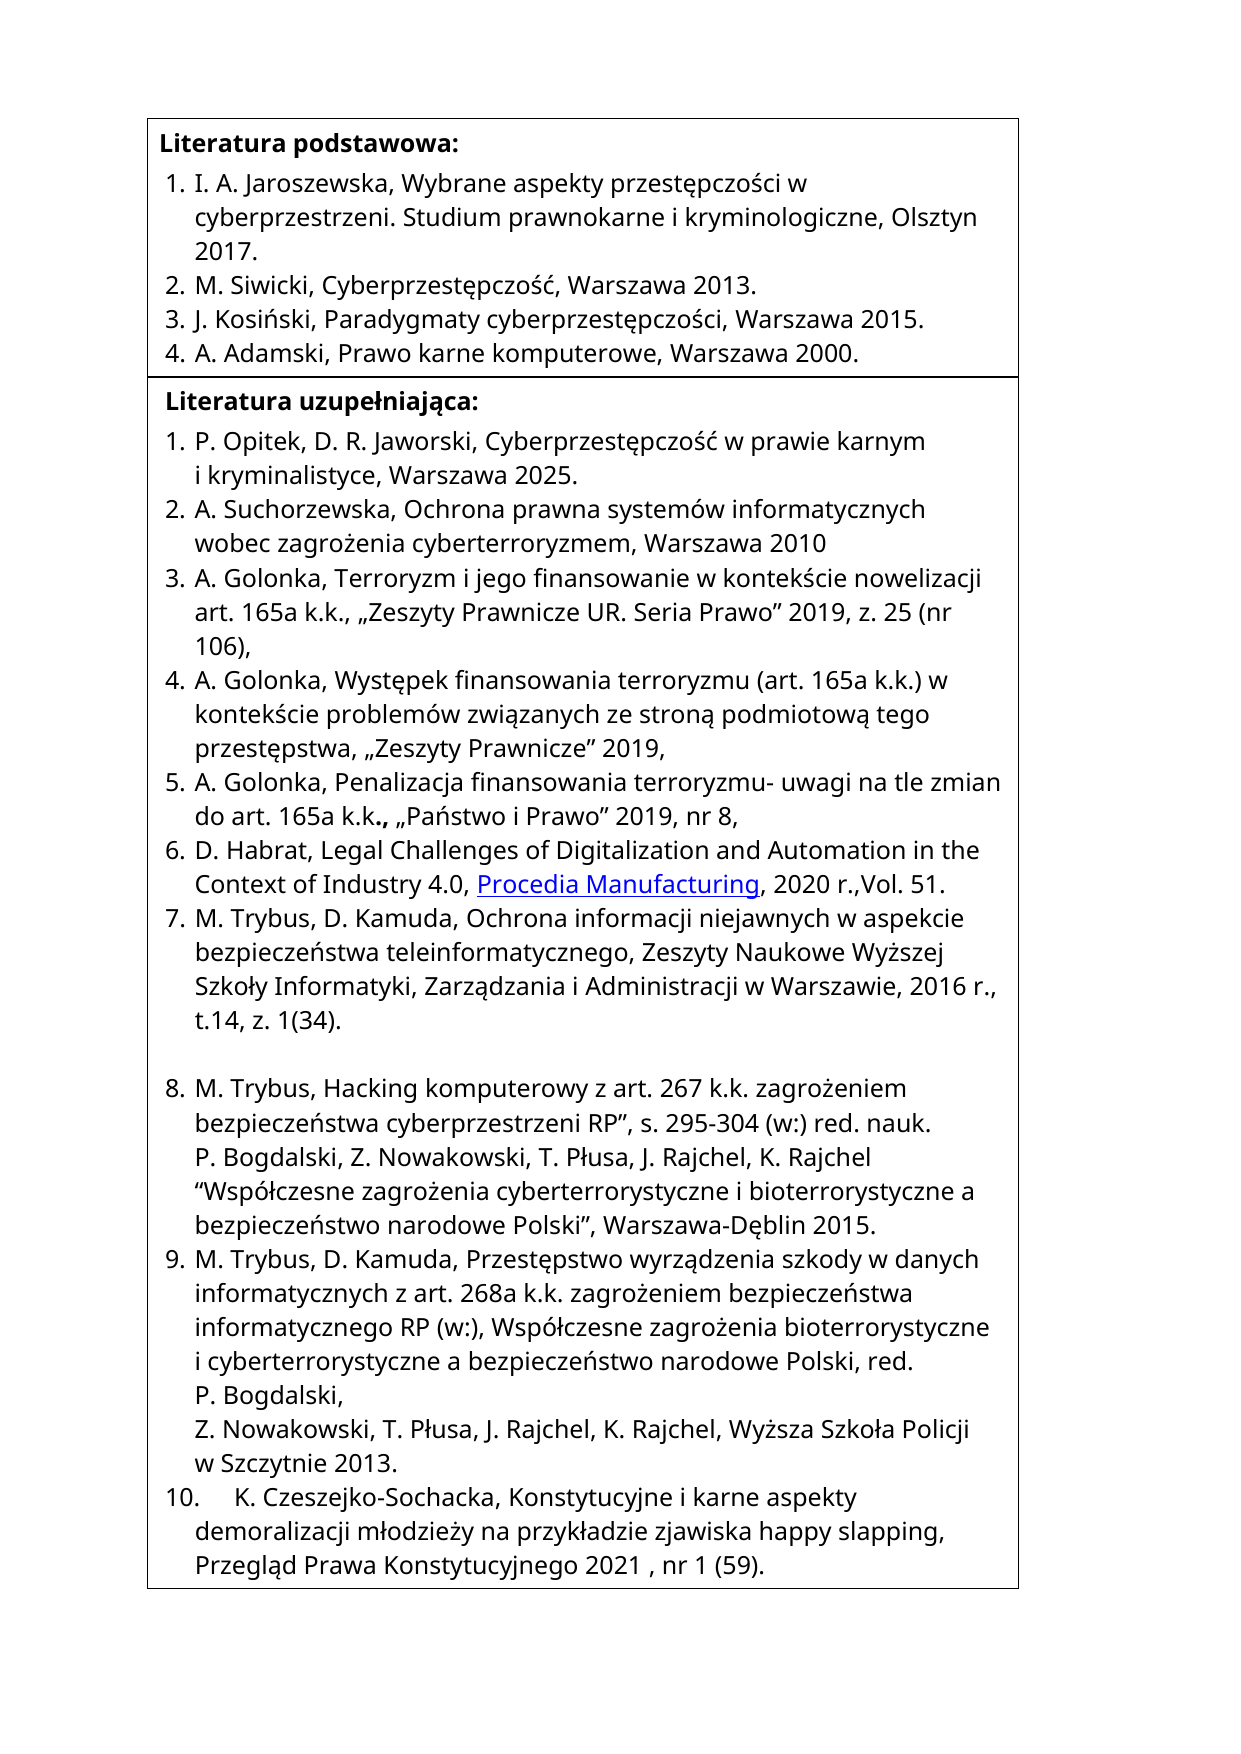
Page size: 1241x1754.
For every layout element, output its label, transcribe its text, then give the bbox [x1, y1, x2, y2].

table_cell Literatura uzupełniająca: P. Opitek, D. R. Jaworski, Cyberprzestępczość w prawie karnym i kryminalistyce, Warszawa 2025. A. Suchorzewska, Ochrona prawna systemów informatycznych wobec zagrożenia cyberterroryzmem, Warszawa 2010 A. Golonka, Terroryzm i jego finansowanie w kontekście nowelizacji art. 165a k.k., „Zeszyty Prawnicze UR. Seria Prawo” 2019, z. 25 (nr 106), A. Golonka, Występek finansowania terroryzmu (art. 165a k.k.) w kontekście problemów związanych ze stroną podmiotową tego przestępstwa, „Zeszyty Prawnicze” 2019, A. Golonka, Penalizacja finansowania terroryzmu- uwagi na tle zmian do art. 165a k.k., „Państwo i Prawo” 2019, nr 8, D. Habrat, Legal Challenges of Digitalization and Automation in the Context of Industry 4.0, Procedia Manufacturing, 2020 r.,Vol. 51. M. Trybus, D. Kamuda, Ochrona informacji niejawnych w aspekcie bezpieczeństwa teleinformatycznego, Zeszyty Naukowe Wyższej Szkoły Informatyki, Zarządzania i Administracji w Warszawie, 2016 r., t.14, z. 1(34). M. Trybus, Hacking komputerowy z art. 267 k.k. zagrożeniem bezpieczeństwa cyberprzestrzeni RP”, s. 295-304 (w:) red. nauk. P. Bogdalski, Z. Nowakowski, T. Płusa, J. Rajchel, K. Rajchel “Współczesne zagrożenia cyberterrorystyczne i bioterrorystyczne a bezpieczeństwo narodowe Polski”, Warszawa-Dęblin 2015. M. Trybus, D. Kamuda, Przestępstwo wyrządzenia szkody w danych informatycznych z art. 268a k.k. zagrożeniem bezpieczeństwa informatycznego RP (w:), Współczesne zagrożenia bioterrorystyczne i cyberterrorystyczne a bezpieczeństwo narodowe Polski, red. P. Bogdalski, Z. Nowakowski, T. Płusa, J. Rajchel, K. Rajchel, Wyższa Szkoła Policji w Szczytnie 2013. K. Czeszejko-Sochacka, Konstytucyjne i karne aspekty demoralizacji młodzieży na przykładzie zjawiska happy slapping, Przegląd Prawa Konstytucyjnego 2021 , nr 1 (59). [148, 378, 1018, 1588]
table_header Literatura podstawowa: I. A. Jaroszewska, Wybrane aspekty przestępczości w cyberprzestrzeni. Studium prawnokarne i kryminologiczne, Olsztyn 2017. M. Siwicki, Cyberprzestępczość, Warszawa 2013. J. Kosiński, Paradygmaty cyberprzestępczości, Warszawa 2015. A. Adamski, Prawo karne komputerowe, Warszawa 2000. [148, 119, 1018, 376]
